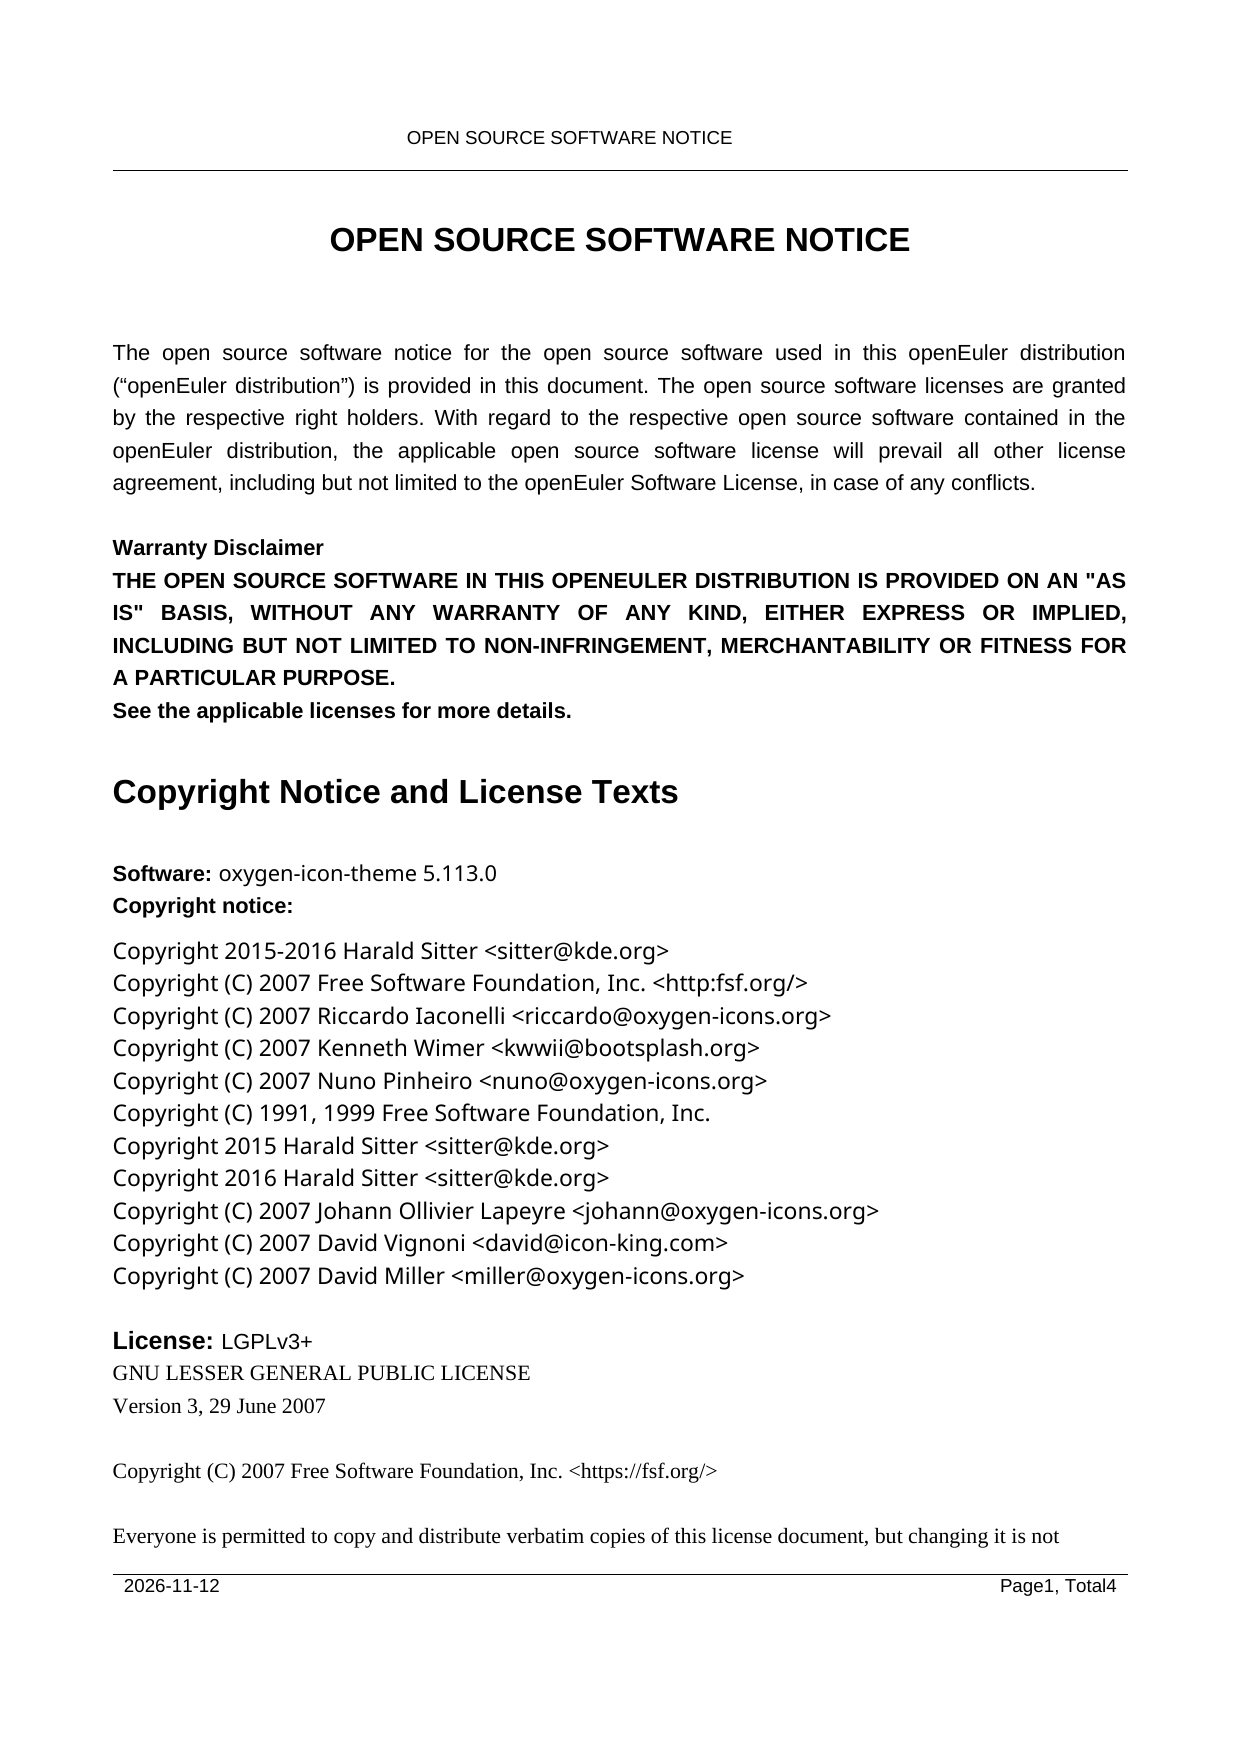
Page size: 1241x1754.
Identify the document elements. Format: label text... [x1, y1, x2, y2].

text The open source software notice for the open source software used in this openEuler distribution (“openEuler distribution”) is provided in this document. The open source software licenses are granted by the respective right holders. With regard to the respective open source software contained in the openEuler distribution, the applicable open source software license will prevail all other license agreement, including but not limited to the openEuler Software License, in case of any conflicts. [112, 336, 1128, 499]
text Copyright Notice and License Texts [112, 759, 1128, 824]
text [112, 1356, 1128, 1551]
text OPEN SOURCE SOFTWARE NOTICE [112, 206, 1128, 271]
text License: LGPLv3+ [112, 1324, 1128, 1356]
text Copyright 2015-2016 Harald Sitter <sitter@kde.org> Copyright (C) 2007 Free Software Foundation, Inc. <http:fsf.org/> Copyright (C) 2007 Riccardo Iaconelli <riccardo@oxygen-icons.org> Copyright (C) 2007 Kenneth Wimer <kwwii@bootsplash.org> Copyright (C) 2007 Nuno Pinheiro <nuno@oxygen-icons.org> Copyright (C) 1991, 1999 Free Software Foundation, Inc. Copyright 2015 Harald Sitter <sitter@kde.org> Copyright 2016 Harald Sitter <sitter@kde.org> Copyright (C) 2007 Johann Ollivier Lapeyre <johann@oxygen-icons.org> Copyright (C) 2007 David Vignoni <david@icon-king.com> Copyright (C) 2007 David Miller <miller@oxygen-icons.org> [112, 934, 1128, 1324]
text Copyright notice: [112, 889, 1128, 921]
text THE OPEN SOURCE SOFTWARE IN THIS OPENEULER DISTRIBUTION IS PROVIDED ON AN "AS IS" BASIS, WITHOUT ANY WARRANTY OF ANY KIND, EITHER EXPRESS OR IMPLIED, INCLUDING BUT NOT LIMITED TO NON-INFRINGEMENT, MERCHANTABILITY OR FITNESS FOR A PARTICULAR PURPOSE. See the applicable licenses for more details. [112, 564, 1128, 726]
title Software: oxygen-icon-theme 5.113.0 [112, 856, 1128, 889]
text Warranty Disclaimer [112, 531, 1128, 564]
